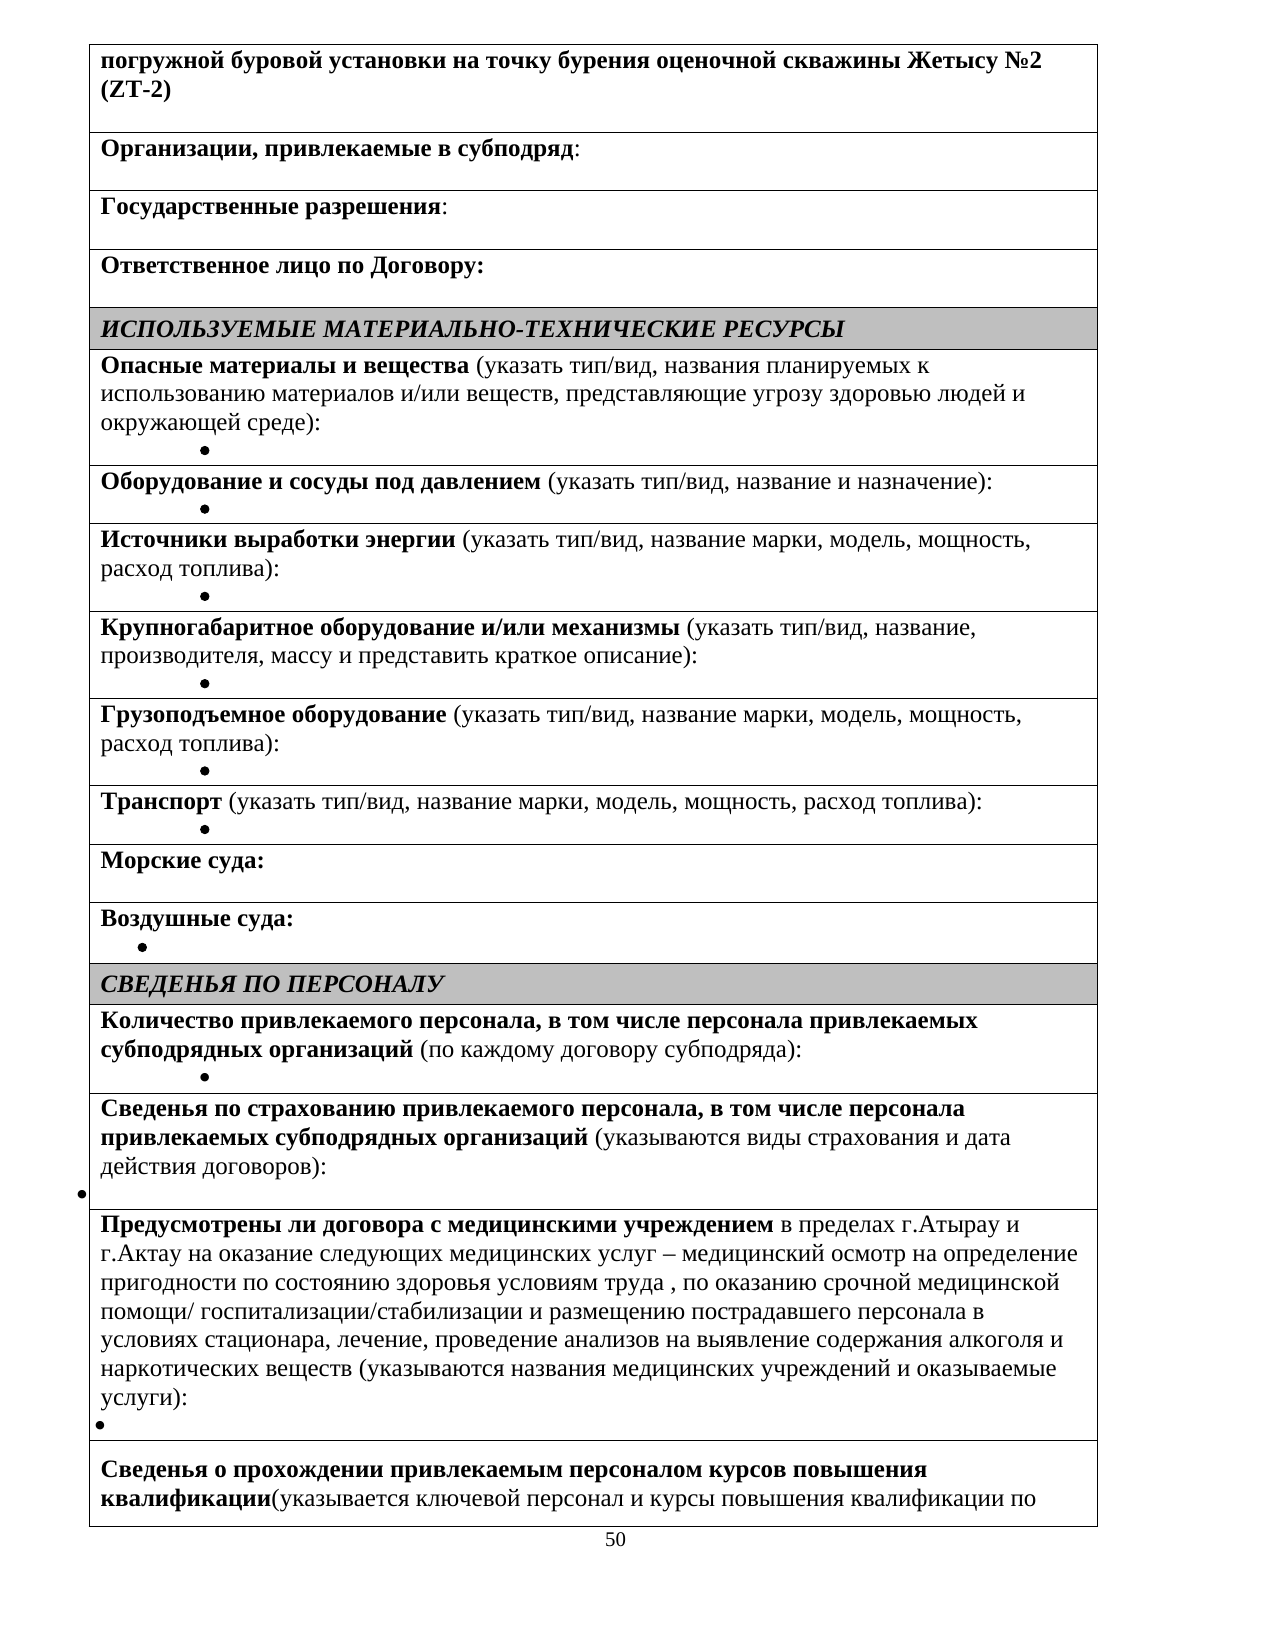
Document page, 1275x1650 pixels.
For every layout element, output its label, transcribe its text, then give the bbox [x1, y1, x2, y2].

table_cell Предусмотрены ли договора с медицинскими учреждением в пределах г.Атырау и г.Актау на оказание следующих медицинских услуг – медицинский осмотр на определение пригодности по состоянию здоровья условиям труда , по оказанию срочной медицинской помощи/ госпитализации/стабилизации и размещению пострадавшего персонала в условиях стационара, лечение, проведение анализов на выявление содержания алкоголя и наркотических веществ (указываются названия медицинских учреждений и оказываемые услуги): [90, 1210, 1097, 1439]
table_cell Опасные материалы и вещества (указать тип/вид, названия планируемых к использованию материалов и/или веществ, представляющие угрозу здоровью людей и окружающей среде): [90, 350, 1097, 465]
table_cell Сведенья по страхованию привлекаемого персонала, в том числе персонала привлекаемых субподрядных организаций (указываются виды страхования и дата действия договоров): [90, 1094, 1097, 1208]
table_cell Организации, привлекаемые в субподряд: [90, 133, 1097, 190]
table_cell Транспорт (указать тип/вид, название марки, модель, мощность, расход топлива): [90, 786, 1097, 844]
table_cell Государственные разрешения: [90, 191, 1097, 249]
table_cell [90, 45, 1097, 132]
table_cell Морские суда: [90, 845, 1097, 902]
table_cell Грузоподъемное оборудование (указать тип/вид, название марки, модель, мощность, расход топлива): [90, 699, 1097, 785]
table_cell Крупногабаритное оборудование и/или механизмы (указать тип/вид, название, производителя, массу и представить краткое описание): [90, 612, 1097, 698]
table_cell СВЕДЕНЬЯ ПО ПЕРСОНАЛУ [90, 964, 1097, 1004]
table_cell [90, 1441, 1097, 1526]
table_cell Воздушные суда: [90, 903, 1097, 962]
table_cell Ответственное лицо по Договору: [90, 250, 1097, 307]
table_cell Источники выработки энергии (указать тип/вид, название марки, модель, мощность, расход топлива): [90, 524, 1097, 611]
table_cell Количество привлекаемого персонала, в том числе персонала привлекаемых субподрядных организаций (по каждому договору субподряда): [90, 1005, 1097, 1092]
table_cell ИСПОЛЬЗУЕМЫЕ МАТЕРИАЛЬНО-ТЕХНИЧЕСКИЕ РЕСУРСЫ [90, 308, 1097, 349]
table_cell Оборудование и сосуды под давлением (указать тип/вид, название и назначение): [90, 466, 1097, 523]
